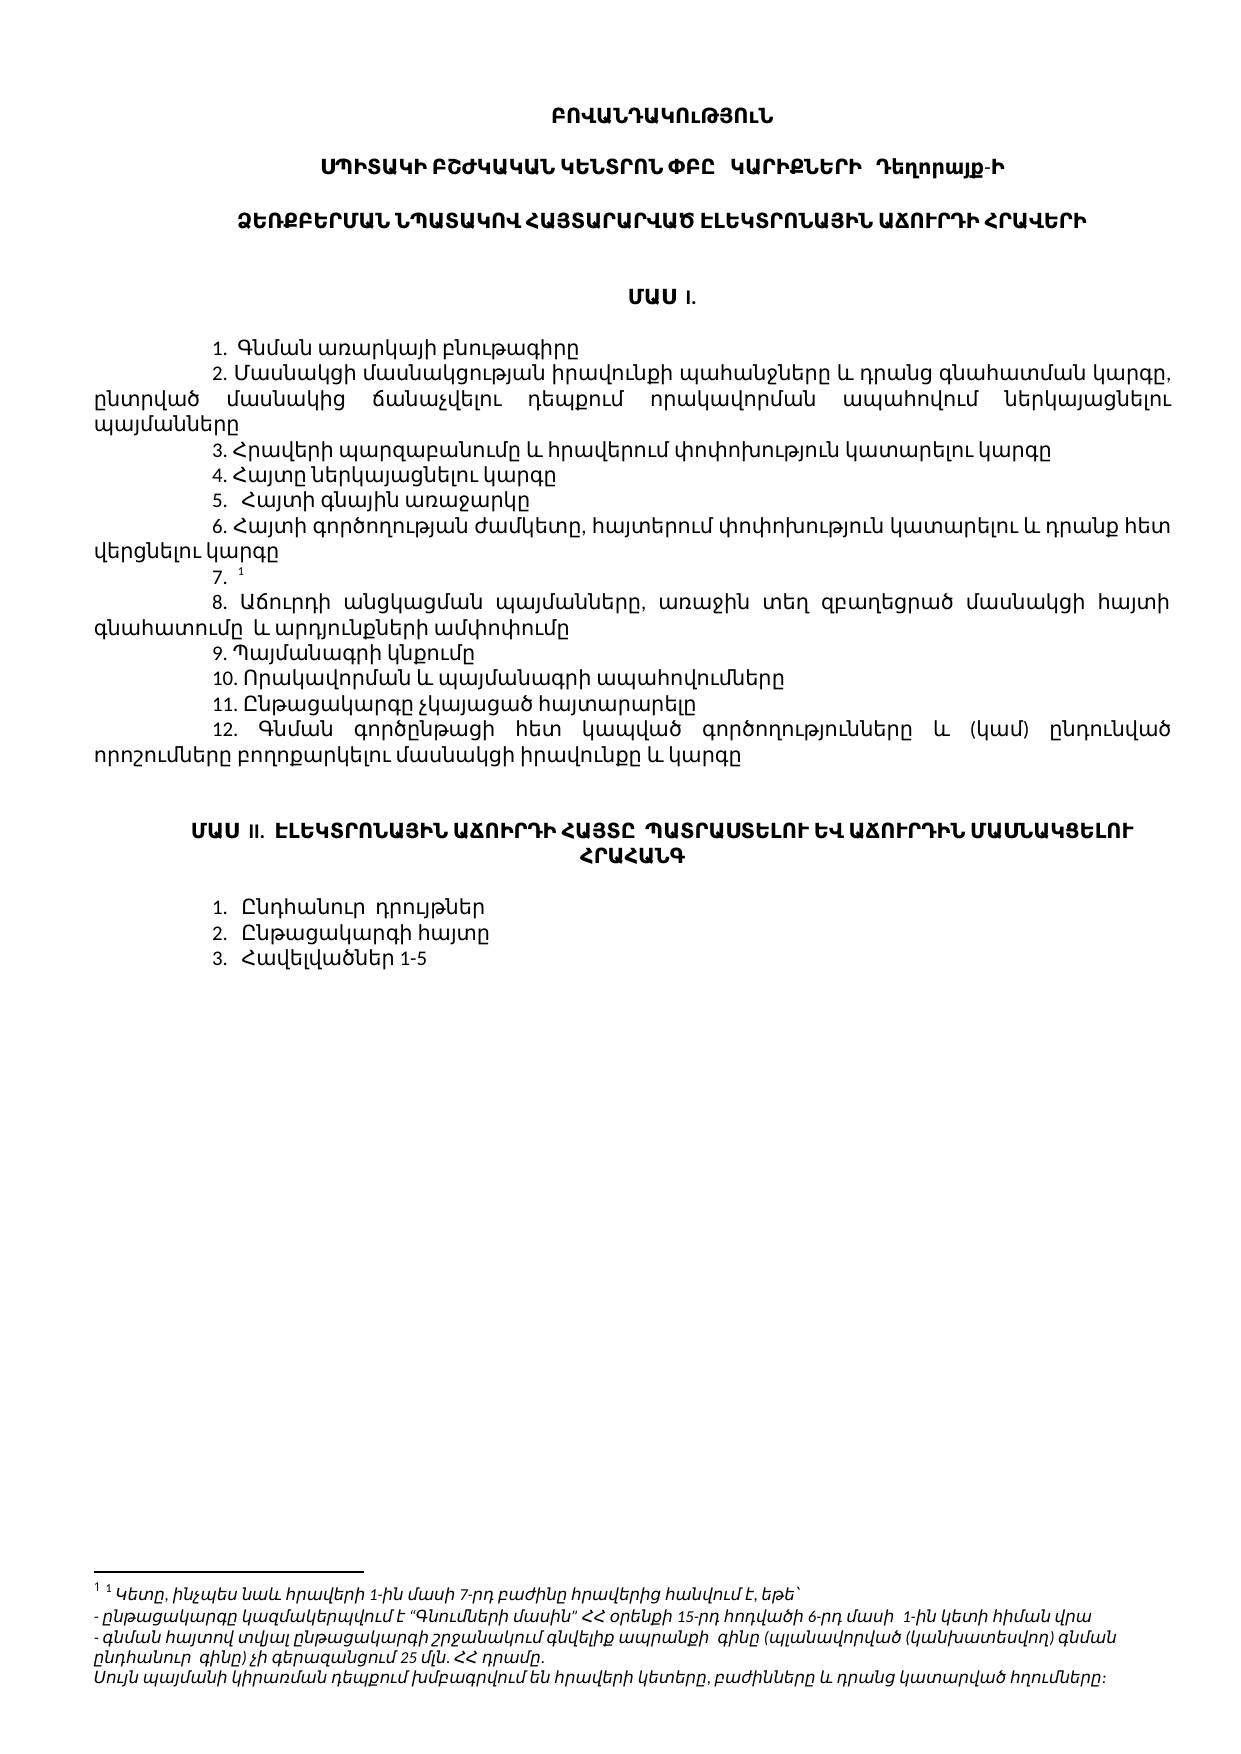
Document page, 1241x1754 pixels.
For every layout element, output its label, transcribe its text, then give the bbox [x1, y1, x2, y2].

text 3. Հավելվածներ 1-5 [94, 945, 1171, 971]
text 11. Ընթացակարգը չկայացած հայտարարելը [94, 691, 1171, 716]
text 4. Հայտը ներկայացնելու կարգը [94, 462, 1171, 488]
text 3. Հրավերի պարզաբանումը և հրավերում փոփոխություն կատարելու կարգը [94, 437, 1171, 462]
text 1. Գնման առարկայի բնութագիրը [94, 335, 1171, 361]
text 2. Մասնակցի մասնակցության իրավունքի պահանջները և դրանց գնահատման կարգը, ընտրված մասնակից ճանաչվելու դեպքում որակավորման ապահովում ներկայացնելու պայմանները [94, 361, 1171, 437]
text ԲՈՎԱՆԴԱԿՈւԹՅՈւՆ [94, 103, 1171, 128]
text 7. 1 [94, 564, 1171, 589]
text 10. Որակավորման և պայմանագրի ապահովումները [94, 666, 1171, 691]
text 12. Գնման գործընթացի հետ կապված գործողությունները և (կամ) ընդունված որոշումները բողոքարկելու մասնակցի իրավունքը և կարգը [94, 716, 1171, 767]
text 8. Աճուրդի անցկացման պայմանները, առաջին տեղ զբաղեցրած մասնակցի հայտի գնահատումը և արդյունքների ամփոփումը [94, 589, 1171, 640]
text 9. Պայմանագրի կնքումը [94, 640, 1171, 666]
text ՁԵՌՔԲԵՐՄԱՆ ՆՊԱՏԱԿՈՎ ՀԱՅՏԱՐԱՐՎԱԾ ԷԼԵԿՏՐՈՆԱՅԻՆ ԱՃՈՒՐԴԻ ՀՐԱՎԵՐԻ [94, 208, 1171, 233]
text 6. Հայտի գործողության ժամկետը, հայտերում փոփոխություն կատարելու և դրանք հետ վերցնելու կարգը [94, 513, 1171, 564]
text ՄԱՍ II. ԷԼԵԿՏՐՈՆԱՅԻՆ ԱՃՈԻՐԴԻ ՀԱՅՏԸ ՊԱՏՐԱՍՏԵԼՈՒ ԵՎ ԱՃՈՒՐԴԻՆ ՄԱՍՆԱԿՑԵԼՈՒ ՀՐԱՀԱՆԳ [94, 818, 1171, 869]
text 1. Ընդհանուր դրույթներ [94, 894, 1171, 920]
text ՄԱՍ I. [94, 284, 1171, 310]
text ՍՊԻՏԱԿԻ ԲՇԺԿԱԿԱՆ ԿԵՆՏՐՈՆ ՓԲԸ ԿԱՐԻՔՆԵՐԻ Դեղորայք-Ի [94, 154, 1171, 179]
text 2. Ընթացակարգի հայտը [94, 920, 1171, 945]
text 5. Հայտի գնային առաջարկը [94, 488, 1171, 513]
